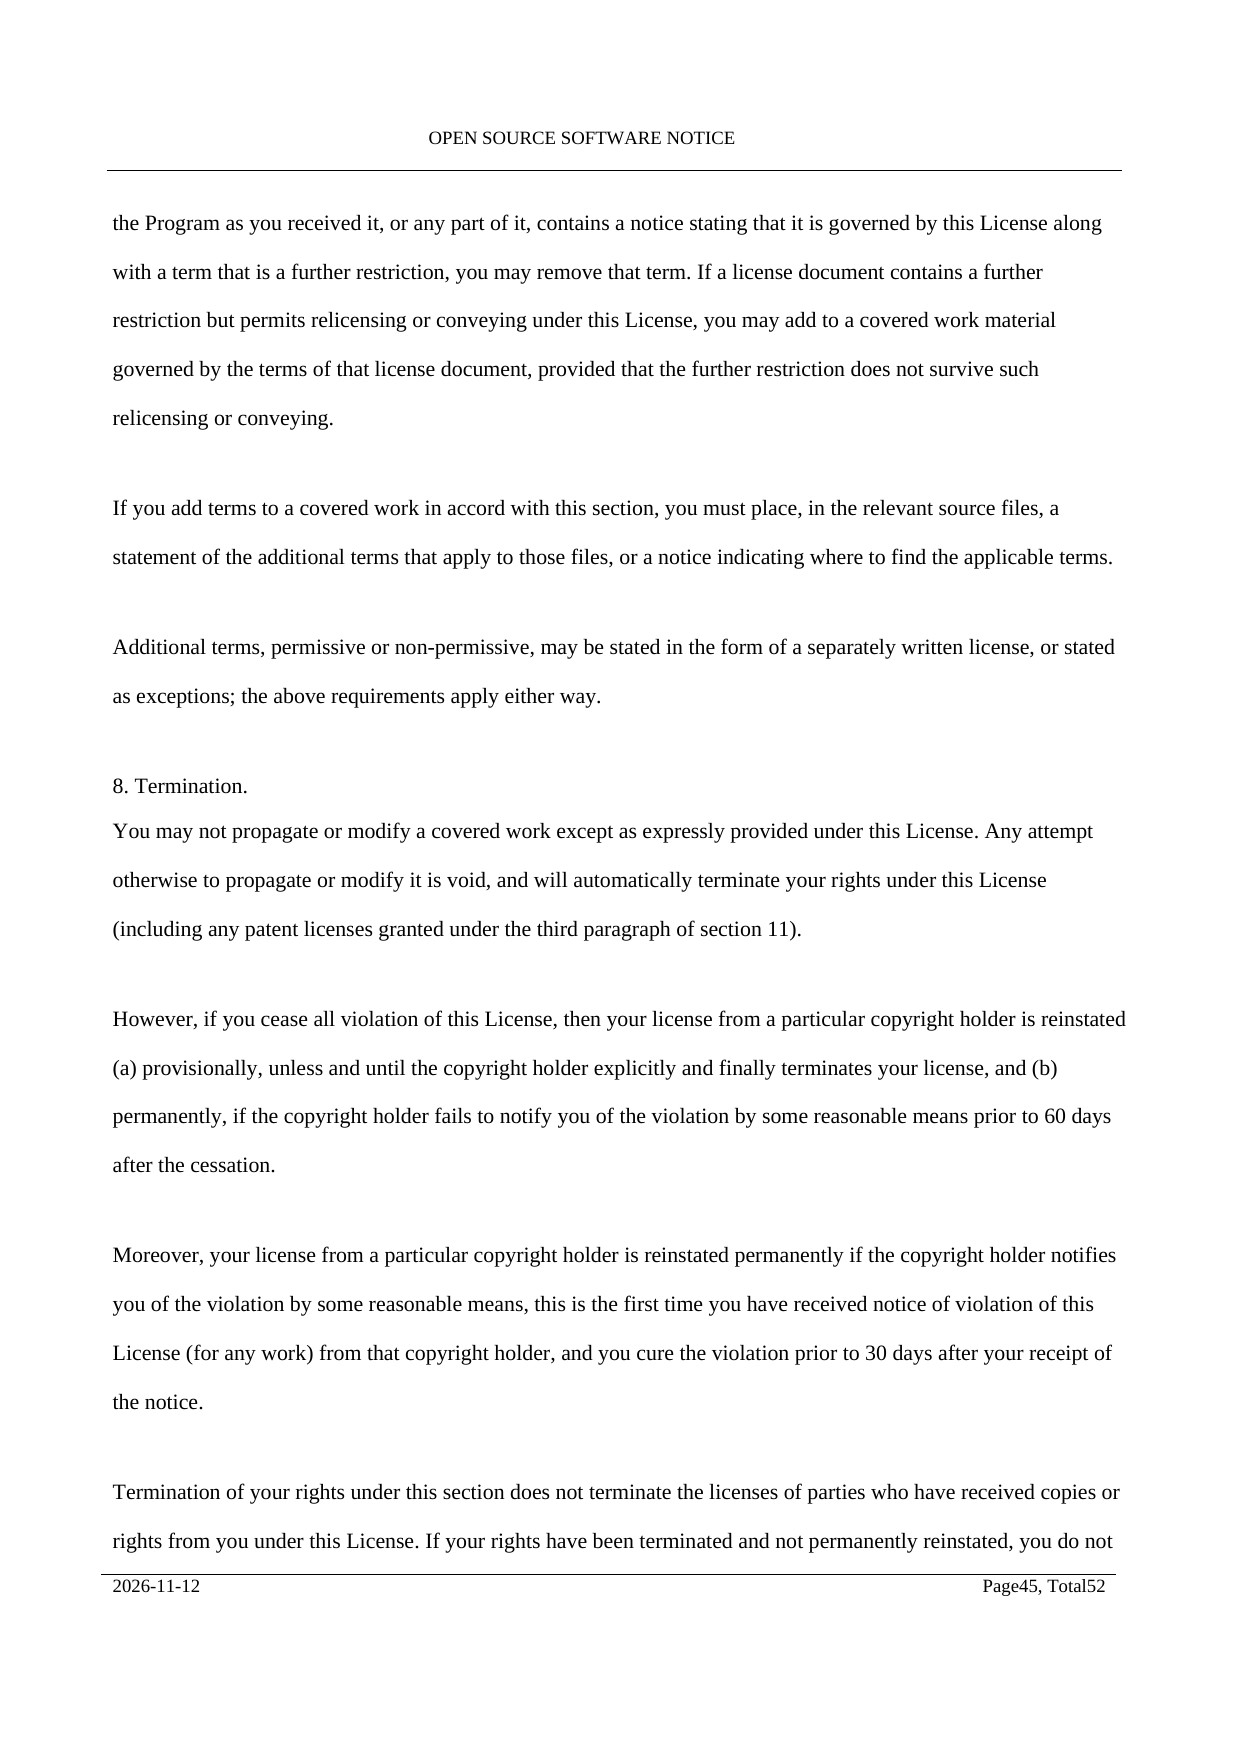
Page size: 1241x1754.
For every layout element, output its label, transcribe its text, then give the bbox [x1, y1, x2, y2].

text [112, 206, 1128, 434]
text 8. Termination. [112, 769, 1128, 802]
text Moreover, your license from a particular copyright holder is reinstated permanently if the copyright holder notifies you of the violation by some reasonable means, this is the first time you have received notice of violation of this License (for any work) from that copyright holder, and you cure the violation prior to 30 days after your receipt of the notice. [112, 1239, 1128, 1417]
text If you add terms to a covered work in accord with this section, you must place, in the relevant source files, a statement of the additional terms that apply to those files, or a notice indicating where to find the applicable terms. [112, 492, 1128, 573]
text However, if you cease all violation of this License, then your license from a particular copyright holder is reinstated (a) provisionally, unless and until the copyright holder explicitly and finally terminates your license, and (b) permanently, if the copyright holder fails to notify you of the violation by some reasonable means prior to 60 days after the cessation. [112, 1002, 1128, 1181]
text Additional terms, permissive or non-permissive, may be stated in the form of a separately written license, or stated as exceptions; the above requirements apply either way. [112, 631, 1128, 712]
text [112, 1475, 1128, 1556]
text You may not propagate or modify a covered work except as expressly provided under this License. Any attempt otherwise to propagate or modify it is void, and will automatically terminate your rights under this License (including any patent licenses granted under the third paragraph of section 11). [112, 814, 1128, 944]
